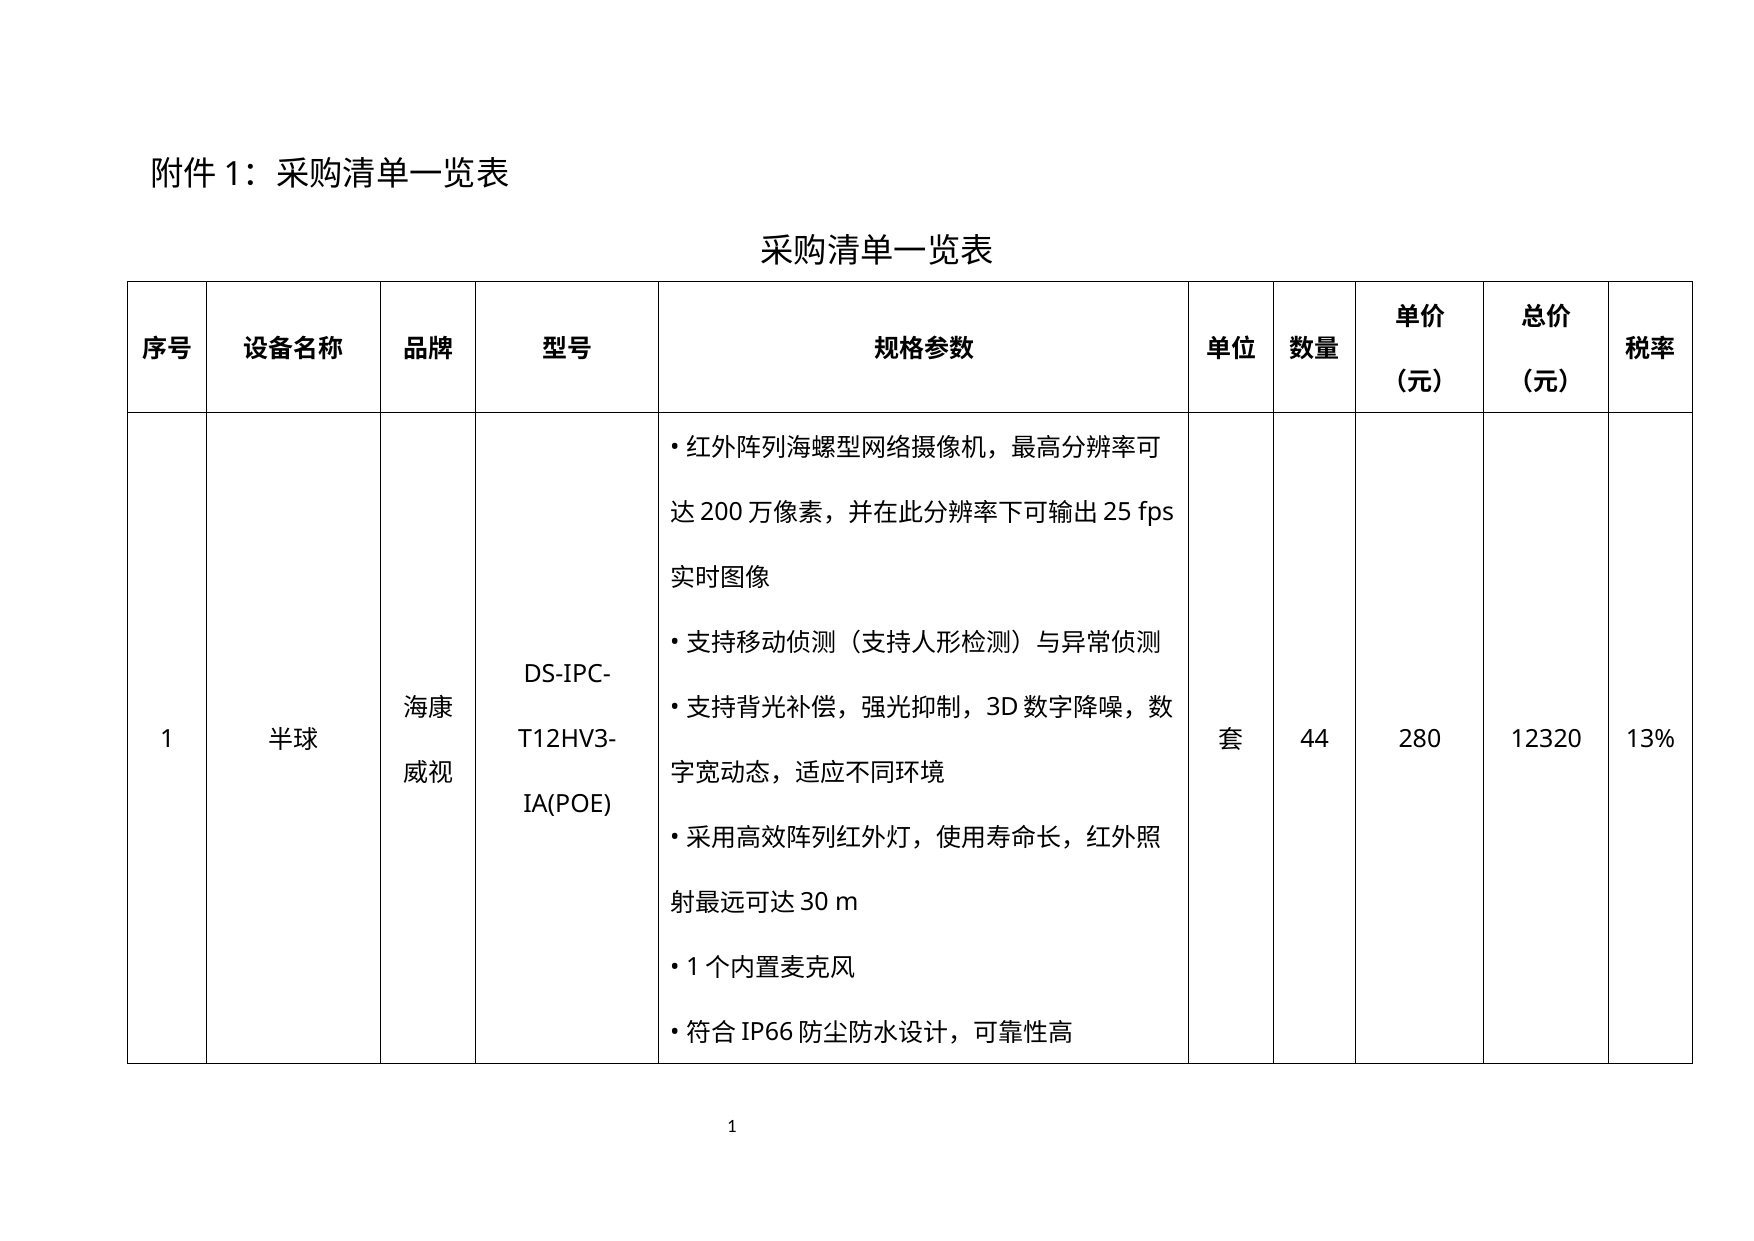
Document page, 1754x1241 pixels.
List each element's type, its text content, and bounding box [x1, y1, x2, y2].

table_cell 半球 [207, 413, 380, 1063]
table_header 总价（元） [1484, 282, 1608, 412]
table_cell 套 [1189, 413, 1273, 1063]
text 附件1：采购清单一览表 [150, 138, 1604, 203]
table_cell 12320 [1484, 413, 1608, 1063]
table_header 单位 [1189, 282, 1273, 412]
table_cell 280 [1356, 413, 1483, 1063]
table_header 数量 [1274, 282, 1355, 412]
table_cell 13% [1609, 413, 1692, 1063]
table_header 单价（元） [1356, 282, 1483, 412]
table_header 型号 [476, 282, 658, 412]
table_cell 44 [1274, 413, 1355, 1063]
table_header 税率 [1609, 282, 1692, 412]
table_cell • 红外阵列海螺型网络摄像机，最高分辨率可达200万像素，并在此分辨率下可输出25 fps实时图像 • 支持移动侦测（支持人形检测）与异常侦测 • 支持背光补偿，强光抑制，3D数字降噪，数字宽动态，适应不同环境 • 采用高效阵列红外灯，使用寿命长，红外照射最远可达30 m • 1个内置麦克风 • 符合IP66防尘防水设计，可靠性高 [659, 413, 1188, 1063]
text 采购清单一览表 [150, 216, 1604, 281]
table_header 设备名称 [207, 282, 380, 412]
table_header 品牌 [381, 282, 475, 412]
table_cell DS-IPC-T12HV3-IA(POE) [476, 413, 658, 1063]
table_header 规格参数 [659, 282, 1188, 412]
table_cell 海康威视 [381, 413, 475, 1063]
table_cell 1 [128, 413, 206, 1063]
table_header 序号 [128, 282, 206, 412]
